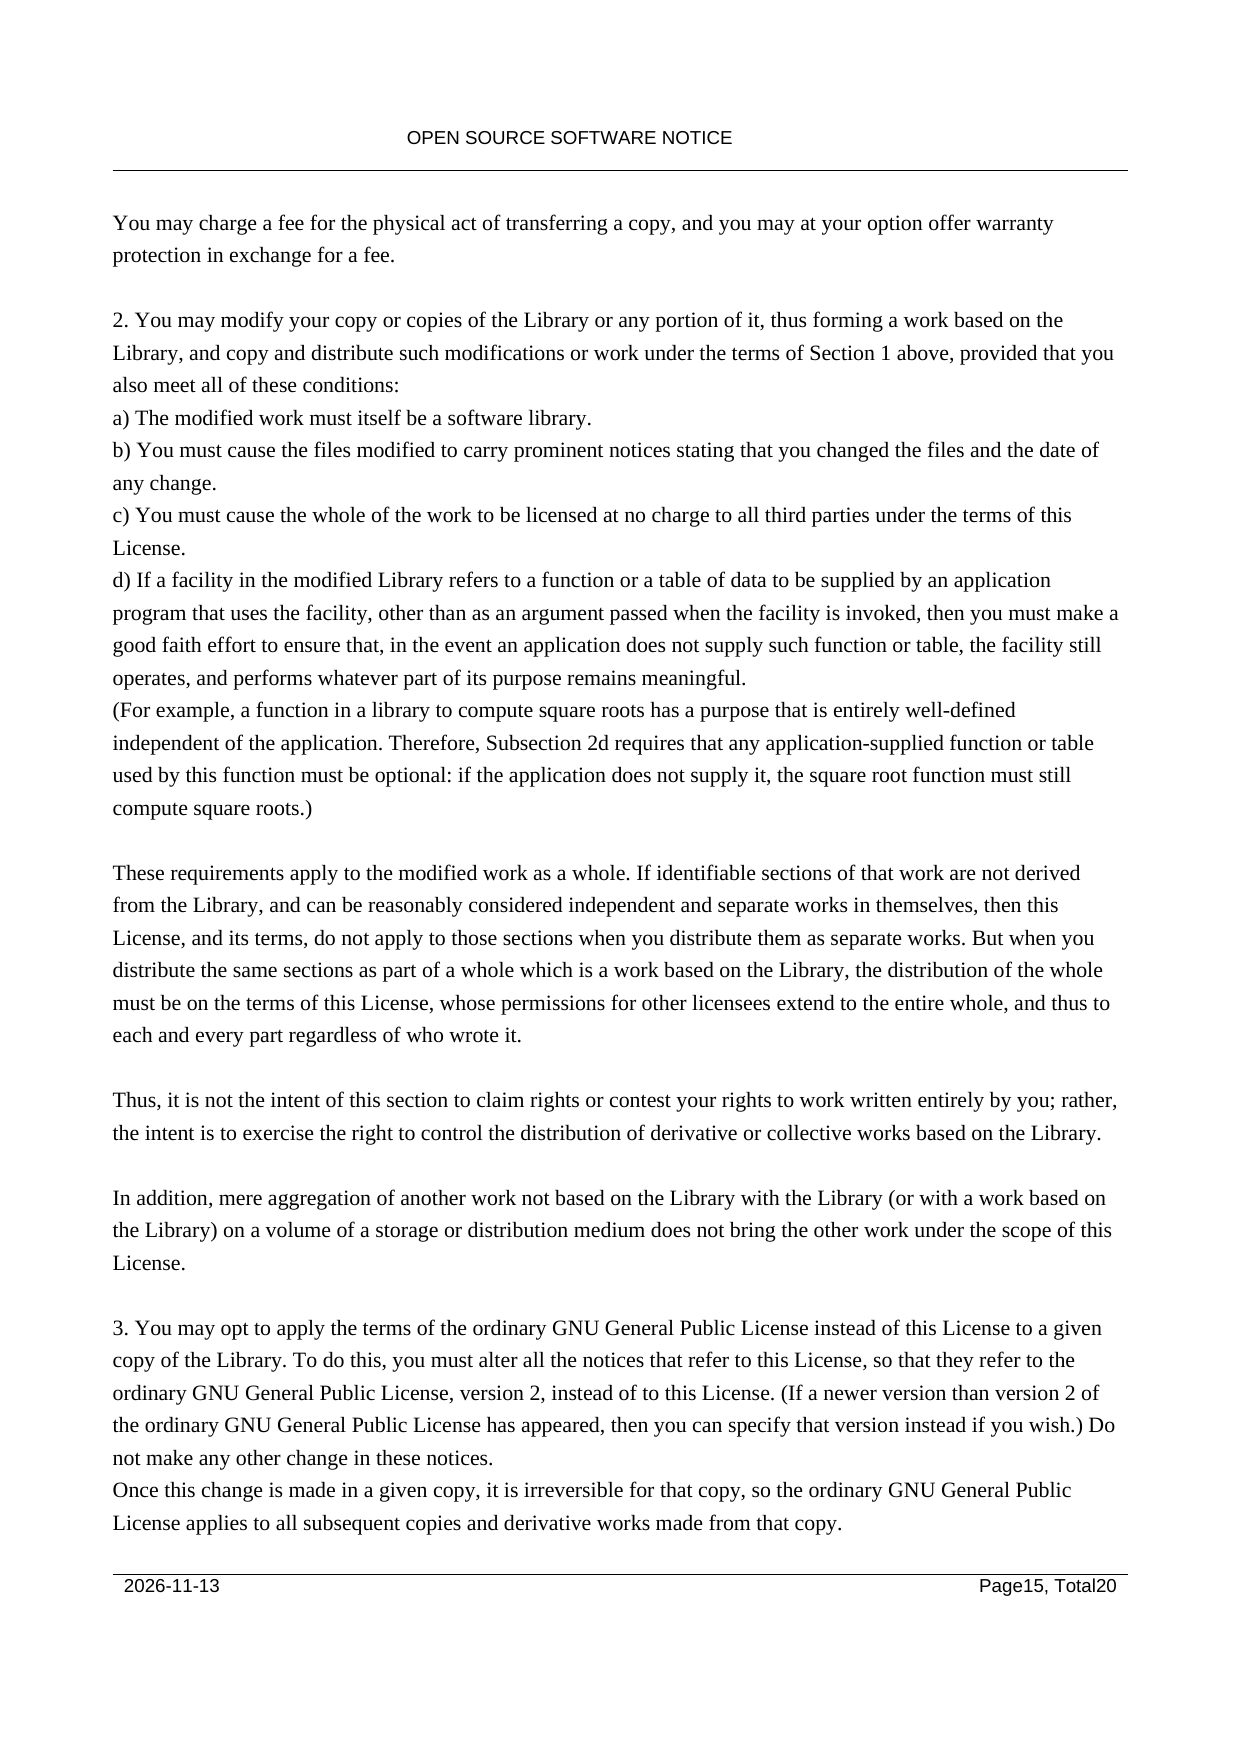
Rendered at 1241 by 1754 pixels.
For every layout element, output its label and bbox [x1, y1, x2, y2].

text [112, 206, 1128, 1539]
